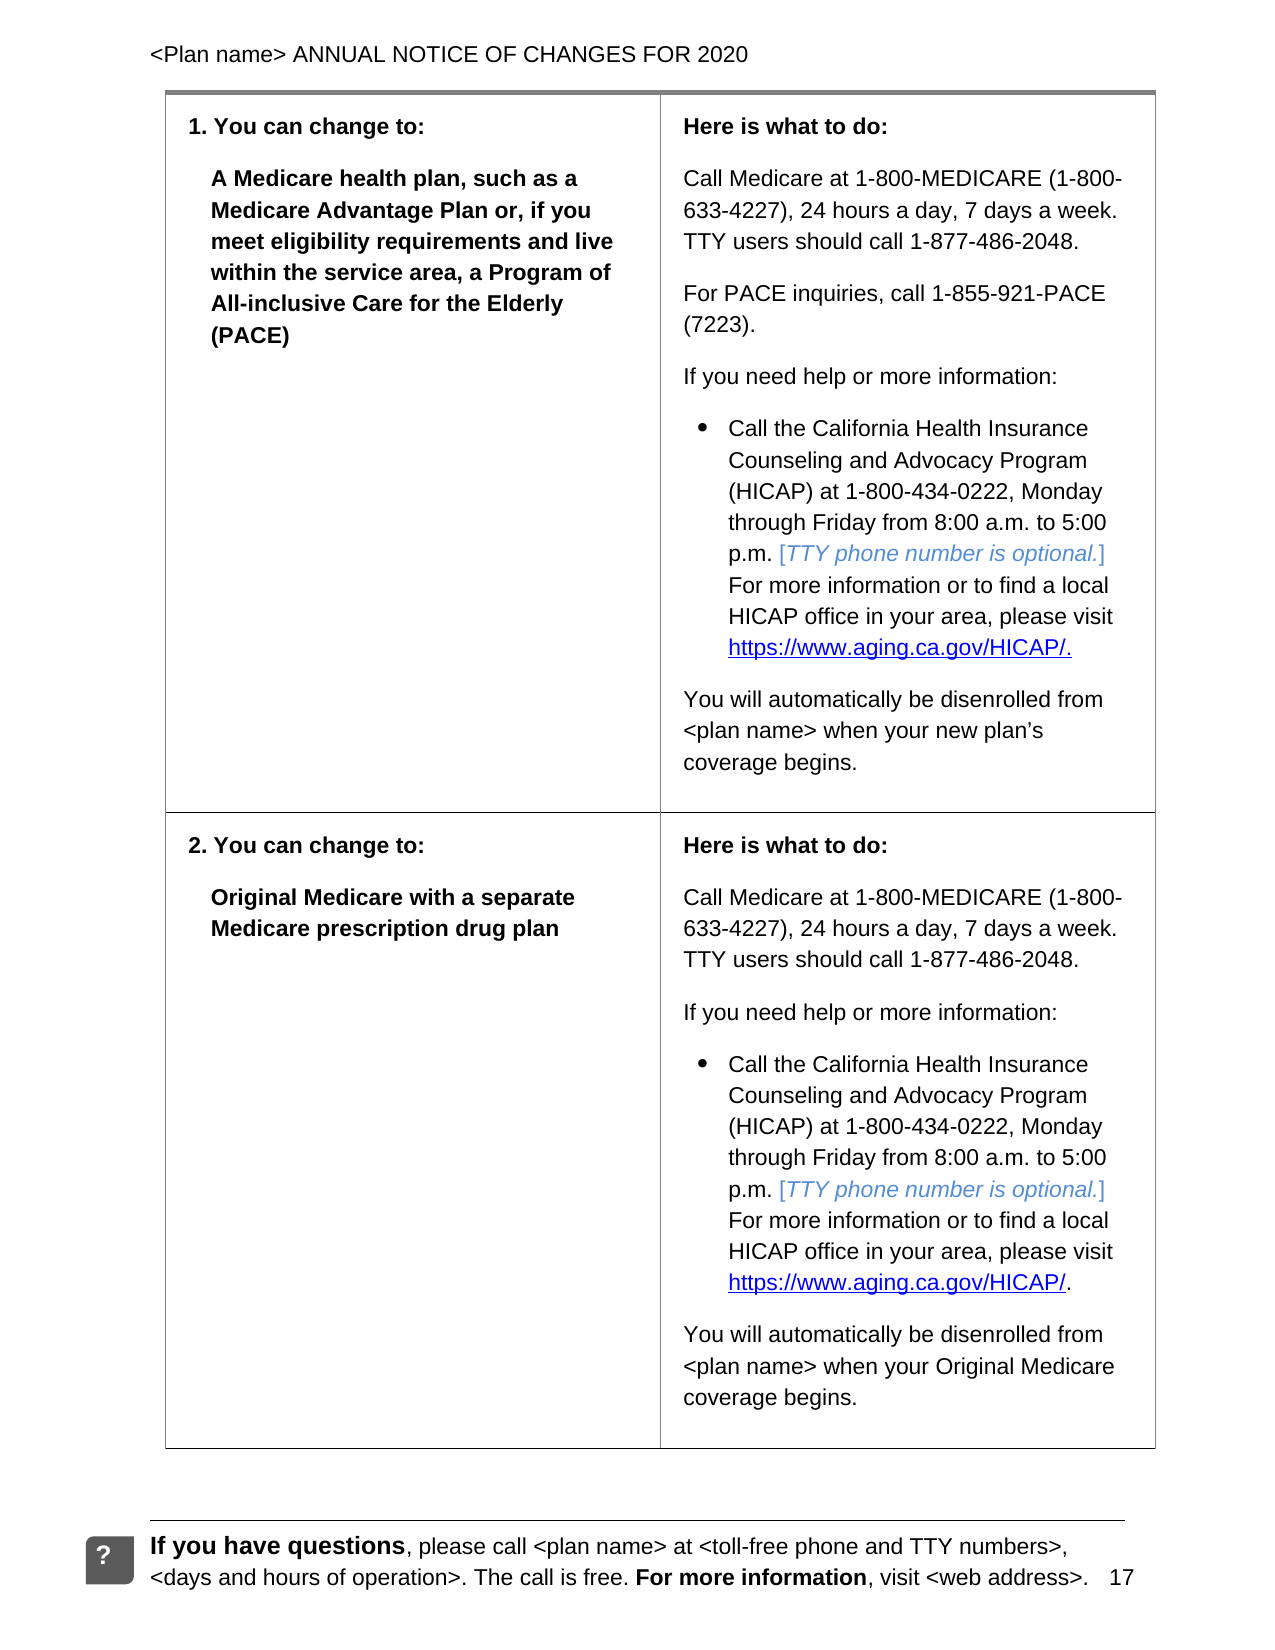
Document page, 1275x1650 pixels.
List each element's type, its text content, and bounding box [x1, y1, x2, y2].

table_header 1. You can change to: A Medicare health plan, such as a Medicare Advantage Plan or, if you meet eligibility requirements and live within the service area, a Program of All-inclusive Care for the Elderly (PACE) [166, 95, 660, 812]
table_cell 2. You can change to: Original Medicare with a separate Medicare prescription drug plan [166, 813, 660, 1447]
table_header Here is what to do: Call Medicare at 1-800-MEDICARE (1-800-633-4227), 24 hours a day, 7 days a week. TTY users should call 1-877-486-2048. For PACE inquiries, call 1-855-921-PACE (7223). If you need help or more information: Call the California Health Insurance Counseling and Advocacy Program (HICAP) at 1-800-434-0222, Monday through Friday from 8:00 a.m. to 5:00 p.m. [TTY phone number is optional.] For more information or to find a local HICAP office in your area, please visit https://www.aging.ca.gov/HICAP/. You will automatically be disenrolled from <plan name> when your new plan’s coverage begins. [661, 95, 1155, 812]
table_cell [661, 813, 1155, 1447]
